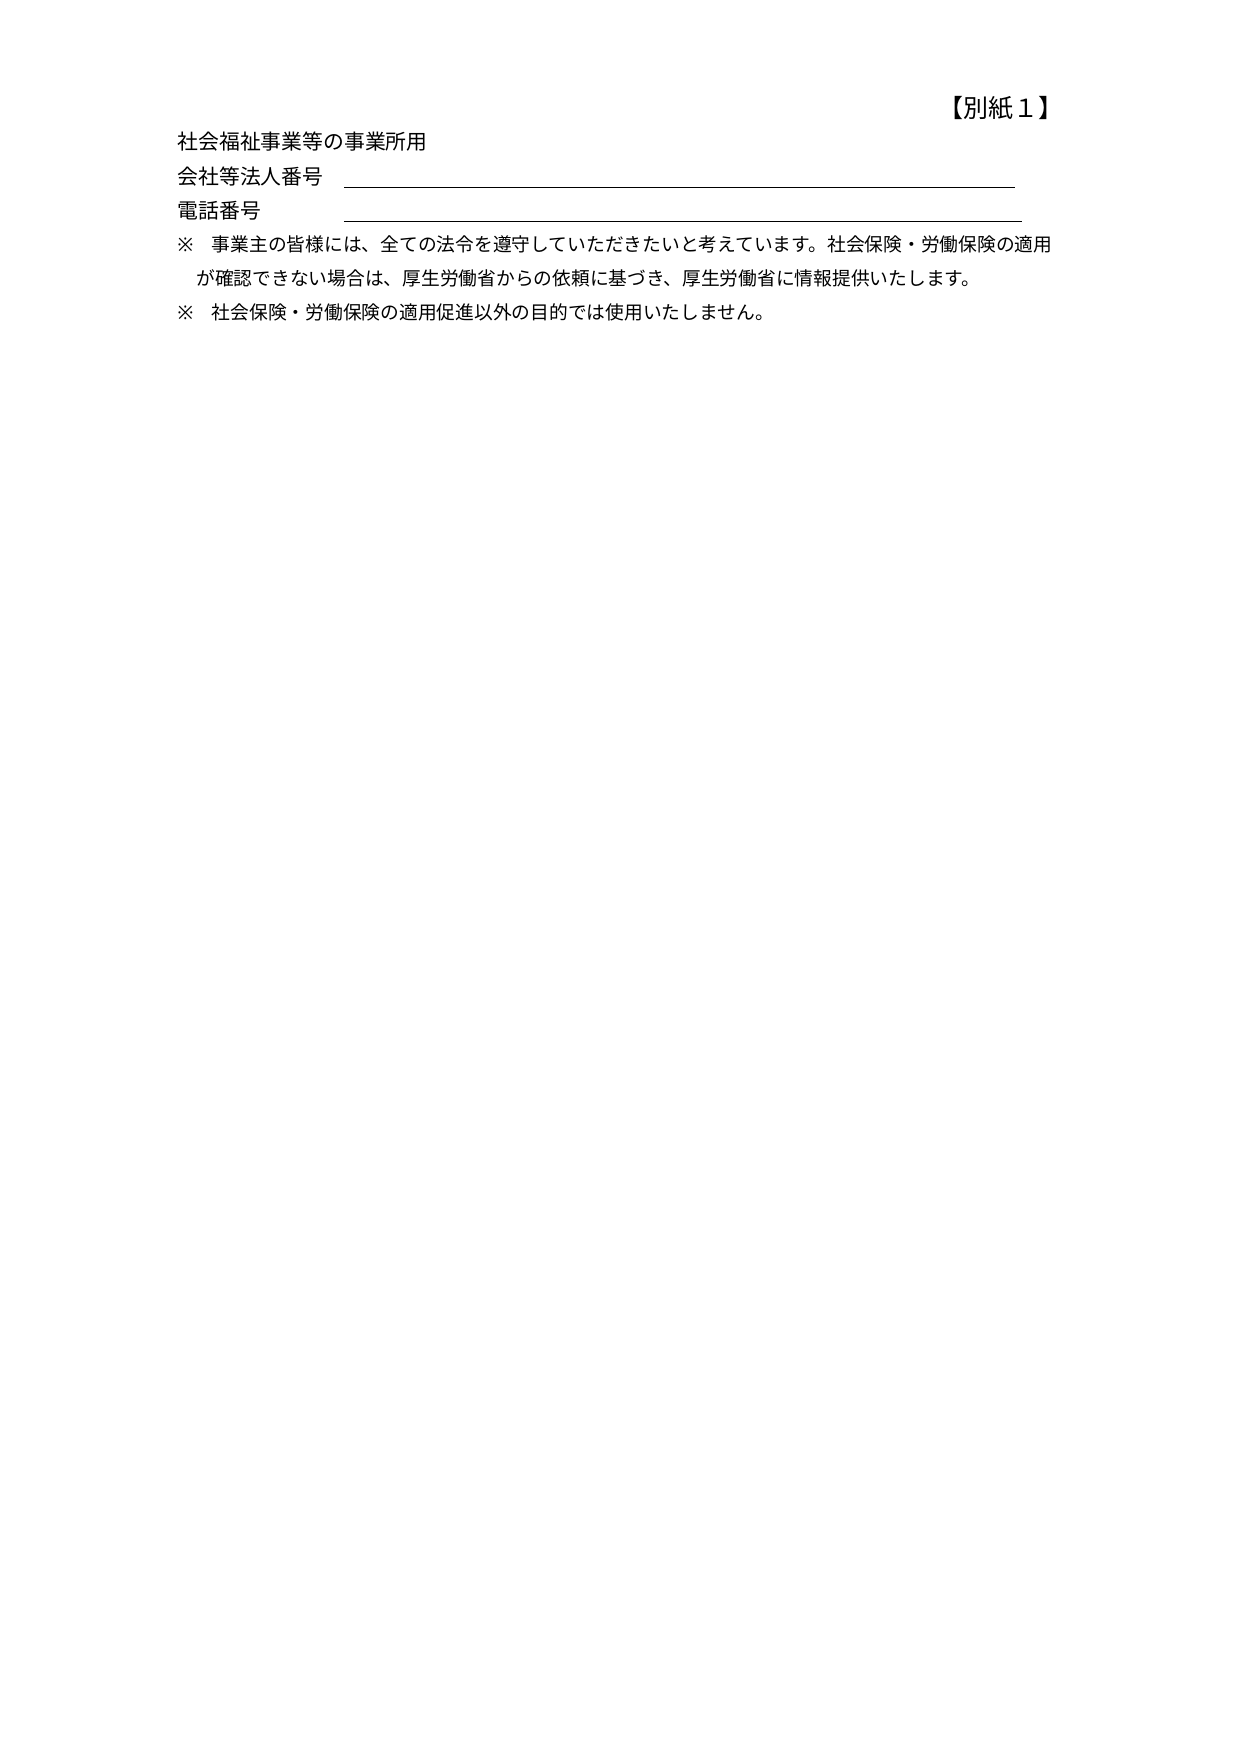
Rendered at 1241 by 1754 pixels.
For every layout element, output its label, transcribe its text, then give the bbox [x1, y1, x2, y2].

text ※ 事業主の皆様には、全ての法令を遵守していただきたいと考えています。社会保険・労働保険の適用が確認できない場合は、厚生労働省からの依頼に基づき、厚生労働省に情報提供いたします。 [177, 227, 1063, 294]
text 会社等法人番号 [177, 159, 1063, 193]
text 電話番号 [177, 193, 1063, 227]
text ※ 社会保険・労働保険の適用促進以外の目的では使用いたしません。 [177, 294, 1063, 328]
